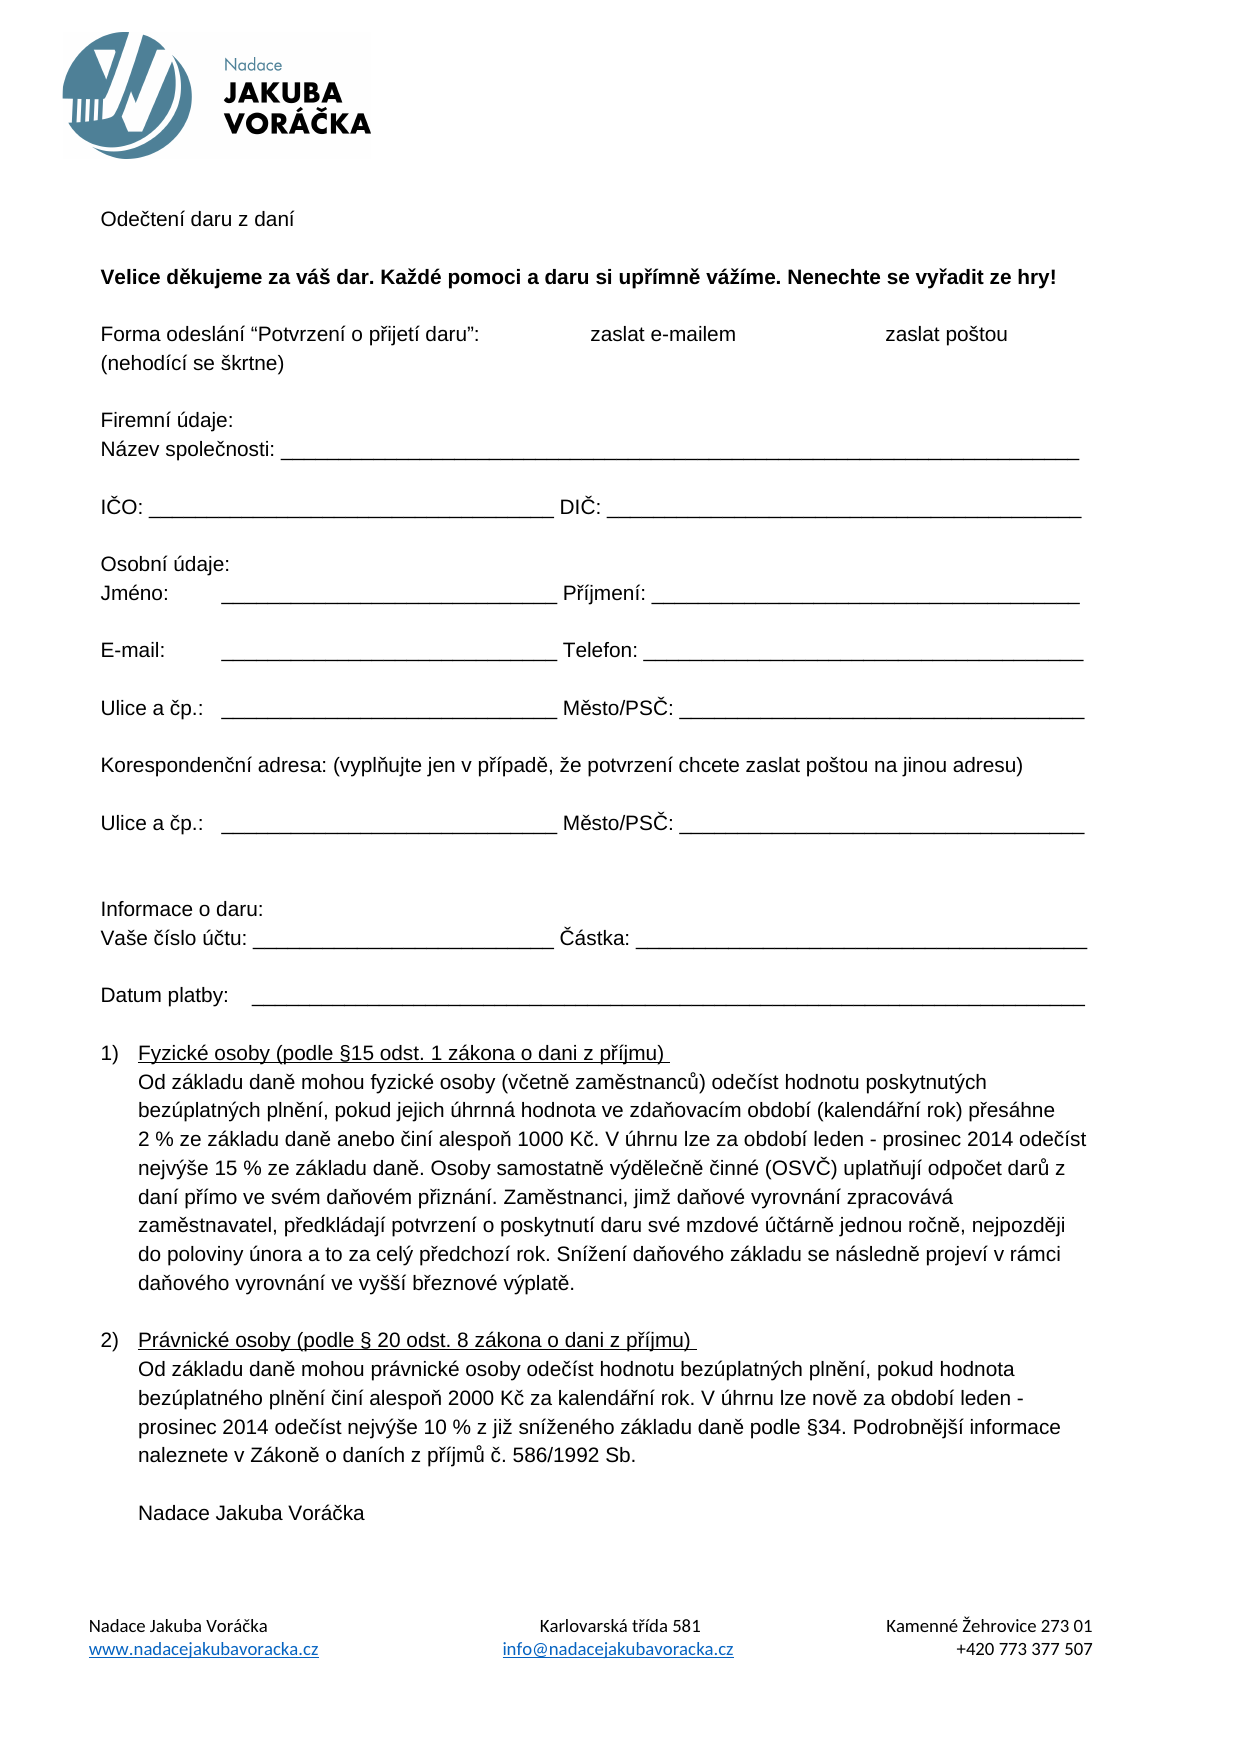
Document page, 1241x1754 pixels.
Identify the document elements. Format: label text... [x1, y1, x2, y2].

text Firemní údaje: [100, 408, 1093, 432]
text (nehodící se škrtne) [100, 351, 1093, 375]
text 2 % ze základu daně anebo činí alespoň 1000 Kč. V úhrnu lze za období leden - prosinec 2014 odečíst nejvýše 15 % ze základu daně. Osoby samostatně výdělečně činné (OSVČ) uplatňují odpočet darů z daní přímo ve svém daňovém přiznání. Zaměstnanci, jimž daňové vyrovnání zpracovává zaměstnavatel, předkládají potvrzení o poskytnutí daru své mzdové účtárně jednou ročně, nejpozději do poloviny února a to za celý předchozí rok. Snížení daňového základu se následně projeví v rámci daňového vyrovnání ve vyšší březnové výplatě. [138, 1127, 1093, 1295]
list Fyzické osoby (podle §15 odst. 1 zákona o dani z příjmu) [100, 1041, 1093, 1065]
text Odečtení daru z daní [100, 207, 1093, 231]
text Korespondenční adresa: (vyplňujte jen v případě, že potvrzení chcete zaslat poštou na jinou adresu) [100, 753, 1093, 777]
text Ulice a čp.: _____________________________ Město/PSČ: ___________________________________ [100, 696, 1093, 720]
text Nadace Jakuba Voráčka [138, 1501, 1093, 1525]
text IČO: ___________________________________ DIČ: _________________________________________ [100, 494, 1093, 518]
text Forma odeslání “Potvrzení o přijetí daru”: zaslat e-mailem zaslat poštou [100, 322, 1093, 346]
text Název společnosti: _____________________________________________________________________ [100, 437, 1093, 461]
text Ulice a čp.: _____________________________ Město/PSČ: ___________________________________ [100, 811, 1093, 835]
text Osobní údaje: [100, 552, 1093, 576]
picture [62, 32, 371, 159]
list Právnické osoby (podle § 20 odst. 8 zákona o dani z příjmu) [100, 1328, 1093, 1352]
text E-mail: _____________________________ Telefon: ______________________________________ [100, 638, 1093, 662]
text Velice děkujeme za váš dar. Každé pomoci a daru si upřímně vážíme. Nenechte se vyřadit ze hry! [100, 264, 1093, 288]
text Vaše číslo účtu: __________________________ Částka: _______________________________________ [100, 926, 1093, 950]
text Od základu daně mohou fyzické osoby (včetně zaměstnanců) odečíst hodnotu poskytnutých bezúplatných plnění, pokud jejich úhrnná hodnota ve zdaňovacím období (kalendářní rok) přesáhne [138, 1069, 1093, 1122]
text Jméno: _____________________________ Příjmení: _____________________________________ [100, 581, 1093, 605]
text Datum platby: ________________________________________________________________________ [100, 983, 1093, 1007]
text Od základu daně mohou právnické osoby odečíst hodnotu bezúplatných plnění, pokud hodnota bezúplatného plnění činí alespoň 2000 Kč za kalendářní rok. V úhrnu lze nově za období leden - prosinec 2014 odečíst nejvýše 10 % z již sníženého základu daně podle §34. Podrobnější informace naleznete v Zákoně o daních z příjmů č. 586/1992 Sb. [138, 1357, 1093, 1467]
text Informace o daru: [100, 897, 1093, 921]
